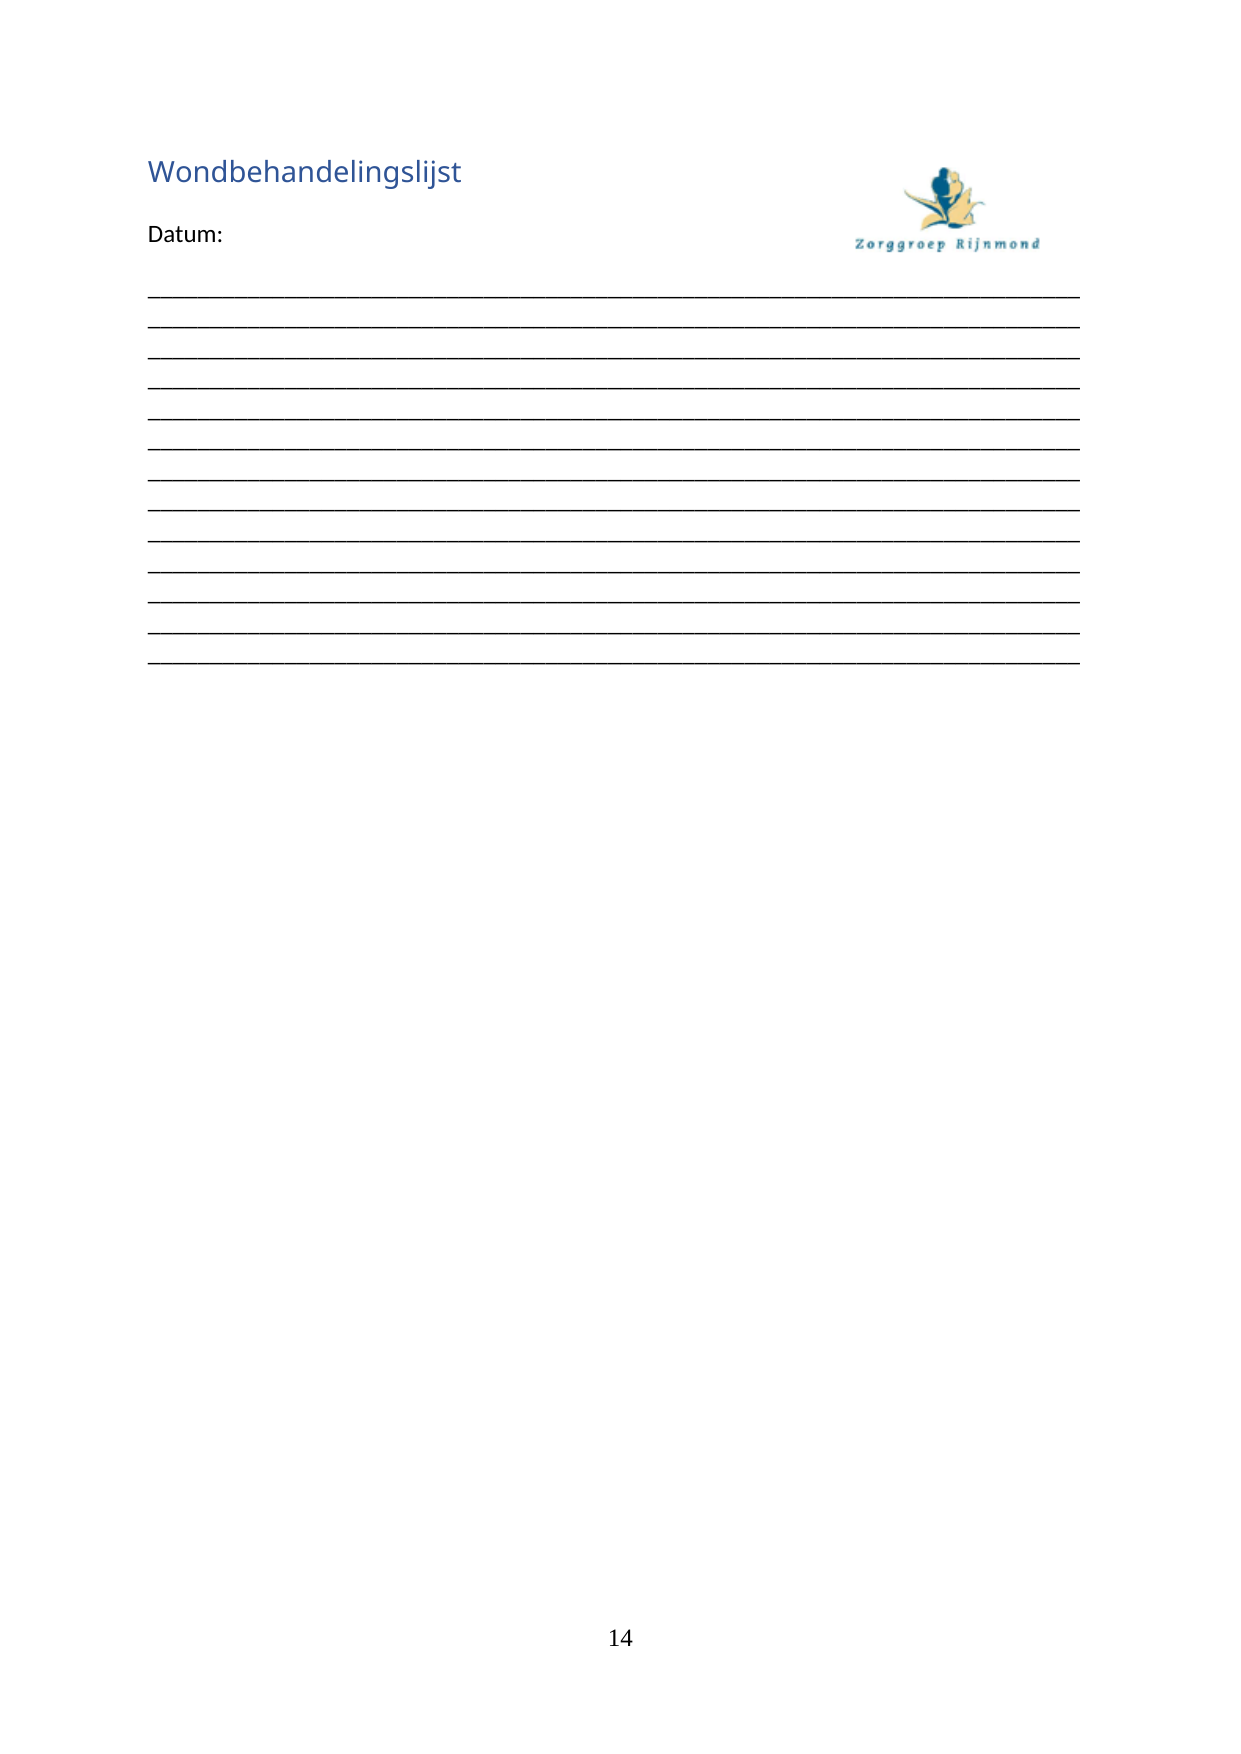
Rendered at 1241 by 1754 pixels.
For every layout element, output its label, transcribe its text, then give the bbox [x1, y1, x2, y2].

picture [823, 149, 1093, 271]
subtitle Wondbehandelingslijst [148, 152, 823, 191]
text Datum: [148, 218, 823, 248]
text _______________________________________________________________________________________________________________________________________________________________________________________________________________________________________________________________________________________________________________________________________________________________________________________________________________________________________________________________________________________________________________________________________________________________________________________________________________________________________________________________________________________________________________________________________________________________________________________________________________________________________________________________________________________________________________________________________________________________________________________________________________ [148, 248, 1093, 668]
